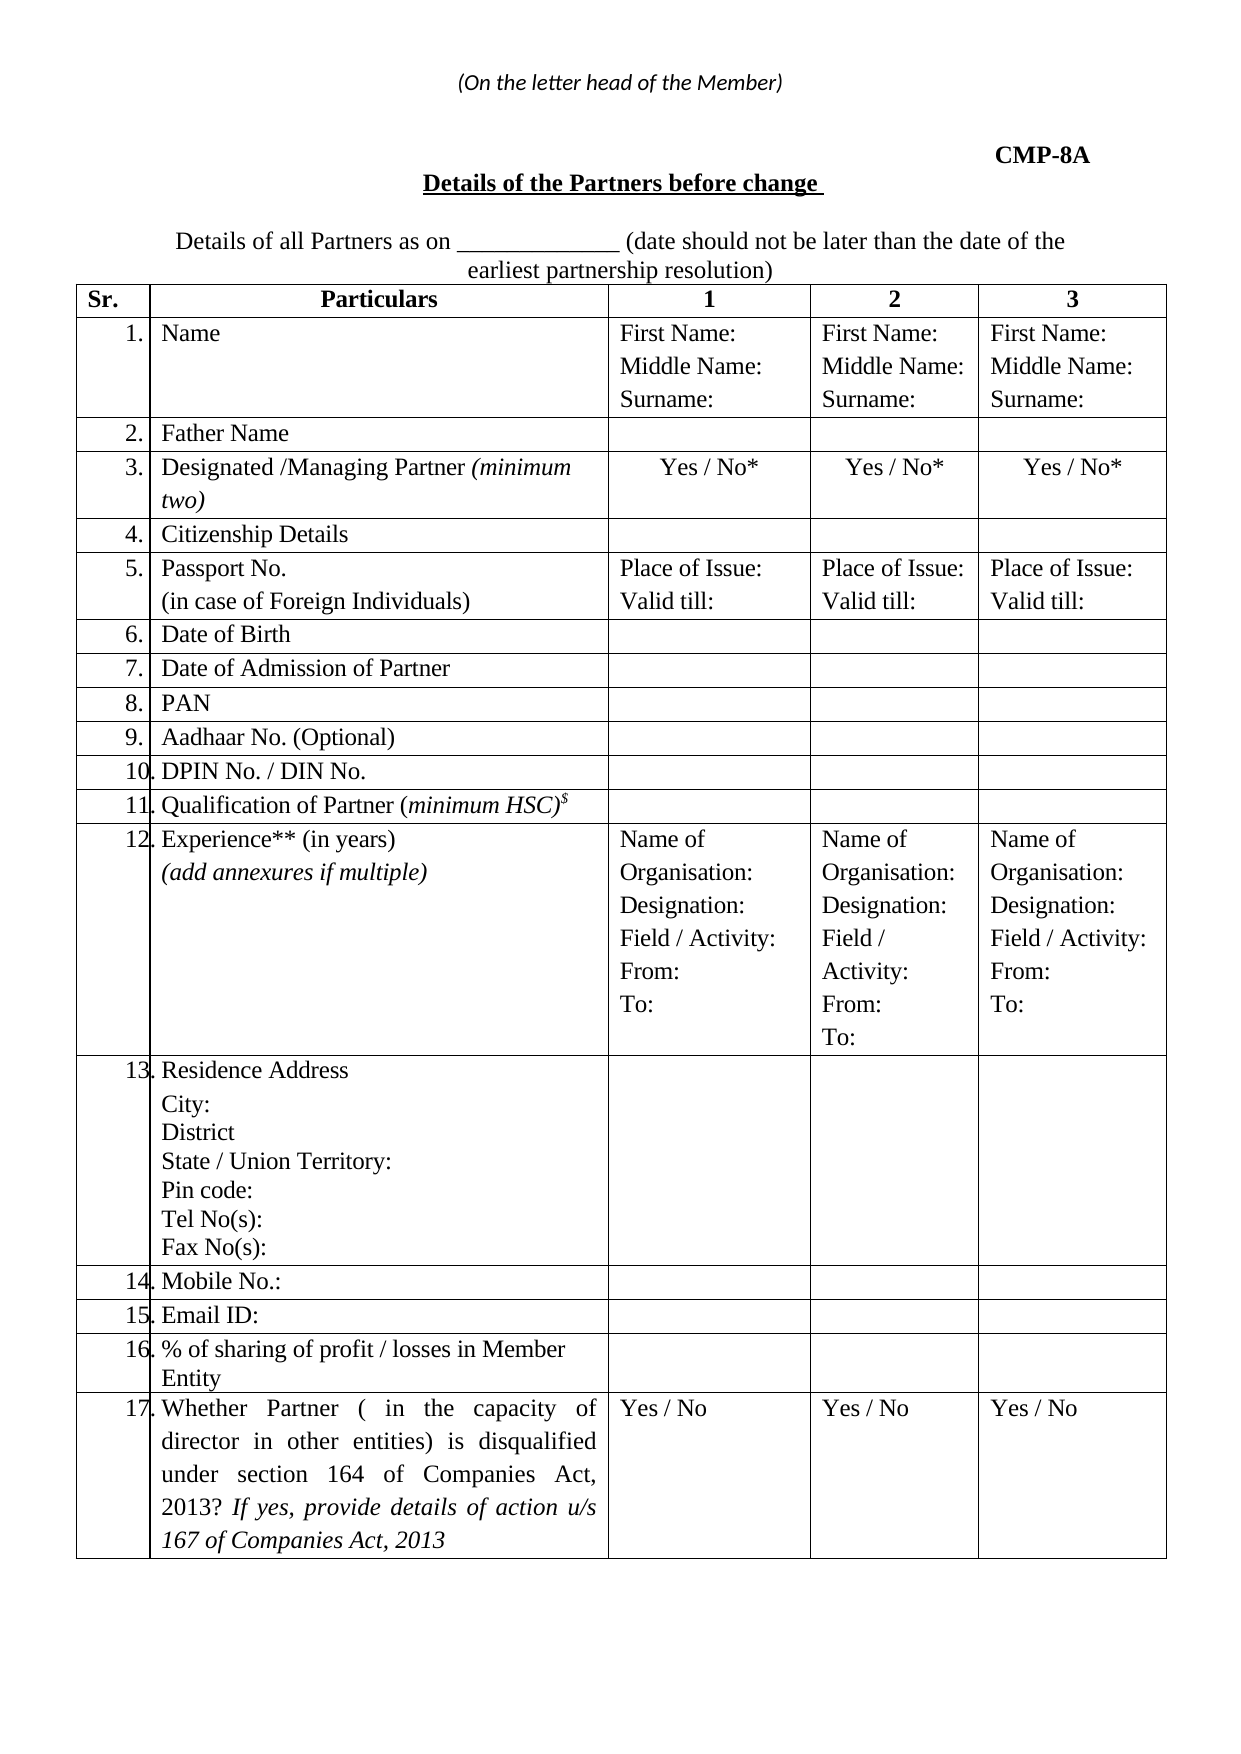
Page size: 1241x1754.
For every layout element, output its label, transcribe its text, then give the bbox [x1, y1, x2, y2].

table_cell [979, 1300, 1166, 1333]
table_cell [77, 1266, 149, 1299]
table_cell Name of Organisation: Designation: Field / Activity: From: To: [609, 824, 810, 1054]
table_cell Designated /Managing Partner (minimum two) [151, 452, 608, 518]
table_cell PAN [151, 688, 608, 721]
table_cell [979, 620, 1166, 652]
table_cell [979, 688, 1166, 721]
table_cell [77, 553, 149, 618]
table_cell [77, 688, 149, 721]
table_cell [811, 688, 978, 721]
table_header Sr. [77, 285, 149, 317]
table_cell Qualification of Partner (minimum HSC)$ [151, 790, 608, 823]
table_cell [77, 418, 149, 451]
table_cell [609, 418, 810, 451]
table_cell [77, 1393, 149, 1557]
table_cell [979, 519, 1166, 552]
table_cell [609, 1266, 810, 1299]
table_cell [811, 1334, 978, 1392]
table_cell Aadhaar No. (Optional) [151, 722, 608, 755]
table_cell [609, 688, 810, 721]
table_cell [811, 1266, 978, 1299]
table_cell Yes / No [811, 1393, 978, 1557]
table_cell [811, 519, 978, 552]
table_cell Experience** (in years) (add annexures if multiple) [151, 824, 608, 1054]
table_cell [811, 1300, 978, 1333]
table_cell [979, 418, 1166, 451]
table_cell Yes / No [609, 1393, 810, 1557]
table_cell [609, 790, 810, 823]
table_cell [979, 654, 1166, 687]
table_cell DPIN No. / DIN No. [151, 756, 608, 789]
table_cell [609, 620, 810, 652]
table_cell First Name: Middle Name: Surname: [609, 318, 810, 417]
table_cell [609, 1300, 810, 1333]
table_cell First Name: Middle Name: Surname: [979, 318, 1166, 417]
table_cell [979, 756, 1166, 789]
table_cell [77, 790, 149, 823]
table_cell Name of Organisation: Designation: Field / Activity: From: To: [811, 824, 978, 1054]
table_cell Residence Address City: District State / Union Territory: Pin code: Tel No(s): Fax No(s): [151, 1056, 608, 1265]
table_cell [811, 722, 978, 755]
table_cell [811, 620, 978, 652]
table_cell % of sharing of profit / losses in Member Entity [151, 1334, 608, 1392]
text Details of the Partners before change [150, 168, 1090, 197]
table_cell [609, 1056, 810, 1265]
table_cell [979, 722, 1166, 755]
table_cell [979, 790, 1166, 823]
table_cell [979, 1334, 1166, 1392]
table_cell Yes / No [979, 1393, 1166, 1557]
table_cell Name of Organisation: Designation: Field / Activity: From: To: [979, 824, 1166, 1054]
table_cell [77, 318, 149, 417]
table_cell [811, 790, 978, 823]
table_cell Yes / No* [811, 452, 978, 518]
table_cell [609, 1334, 810, 1392]
table_cell [609, 756, 810, 789]
table_header 1 [609, 285, 810, 317]
table_cell [77, 620, 149, 652]
table_cell [811, 756, 978, 789]
table_cell Citizenship Details [151, 519, 608, 552]
table_cell [979, 1266, 1166, 1299]
table_cell Yes / No* [979, 452, 1166, 518]
table_cell Whether Partner ( in the capacity of director in other entities) is disqualified under section 164 of Companies Act, 2013? If yes, provide details of action u/s 167 of Companies Act, 2013 [151, 1393, 608, 1557]
table_cell Date of Admission of Partner [151, 654, 608, 687]
table_cell [609, 722, 810, 755]
table_cell [979, 1056, 1166, 1265]
table_header Particulars [151, 285, 608, 317]
table_cell [811, 1056, 978, 1265]
table_cell Date of Birth [151, 620, 608, 652]
table_cell Place of Issue: Valid till: [811, 553, 978, 618]
table_cell [77, 654, 149, 687]
table_cell Place of Issue: Valid till: [609, 553, 810, 618]
table_cell [77, 519, 149, 552]
table_cell [77, 722, 149, 755]
table_cell Passport No. (in case of Foreign Individuals) [151, 553, 608, 618]
table_cell Place of Issue: Valid till: [979, 553, 1166, 618]
text Details of all Partners as on _____________ (date should not be later than the date of the earliest partnership resolution) [150, 226, 1090, 283]
table_cell [77, 1334, 149, 1392]
table_cell [77, 1056, 149, 1265]
table_cell [77, 824, 149, 1054]
table_cell First Name: Middle Name: Surname: [811, 318, 978, 417]
text CMP-8A [106, 140, 1090, 168]
table_cell Yes / No* [609, 452, 810, 518]
table_cell [811, 654, 978, 687]
table_cell [811, 418, 978, 451]
table_cell Email ID: [151, 1300, 608, 1333]
table_cell [609, 519, 810, 552]
table_cell [77, 756, 149, 789]
table_cell [609, 654, 810, 687]
table_header 3 [979, 285, 1166, 317]
table_cell [77, 1300, 149, 1333]
table_cell Mobile No.: [151, 1266, 608, 1299]
table_header 2 [811, 285, 978, 317]
table_cell Father Name [151, 418, 608, 451]
table_cell [77, 452, 149, 518]
table_cell Name [151, 318, 608, 417]
